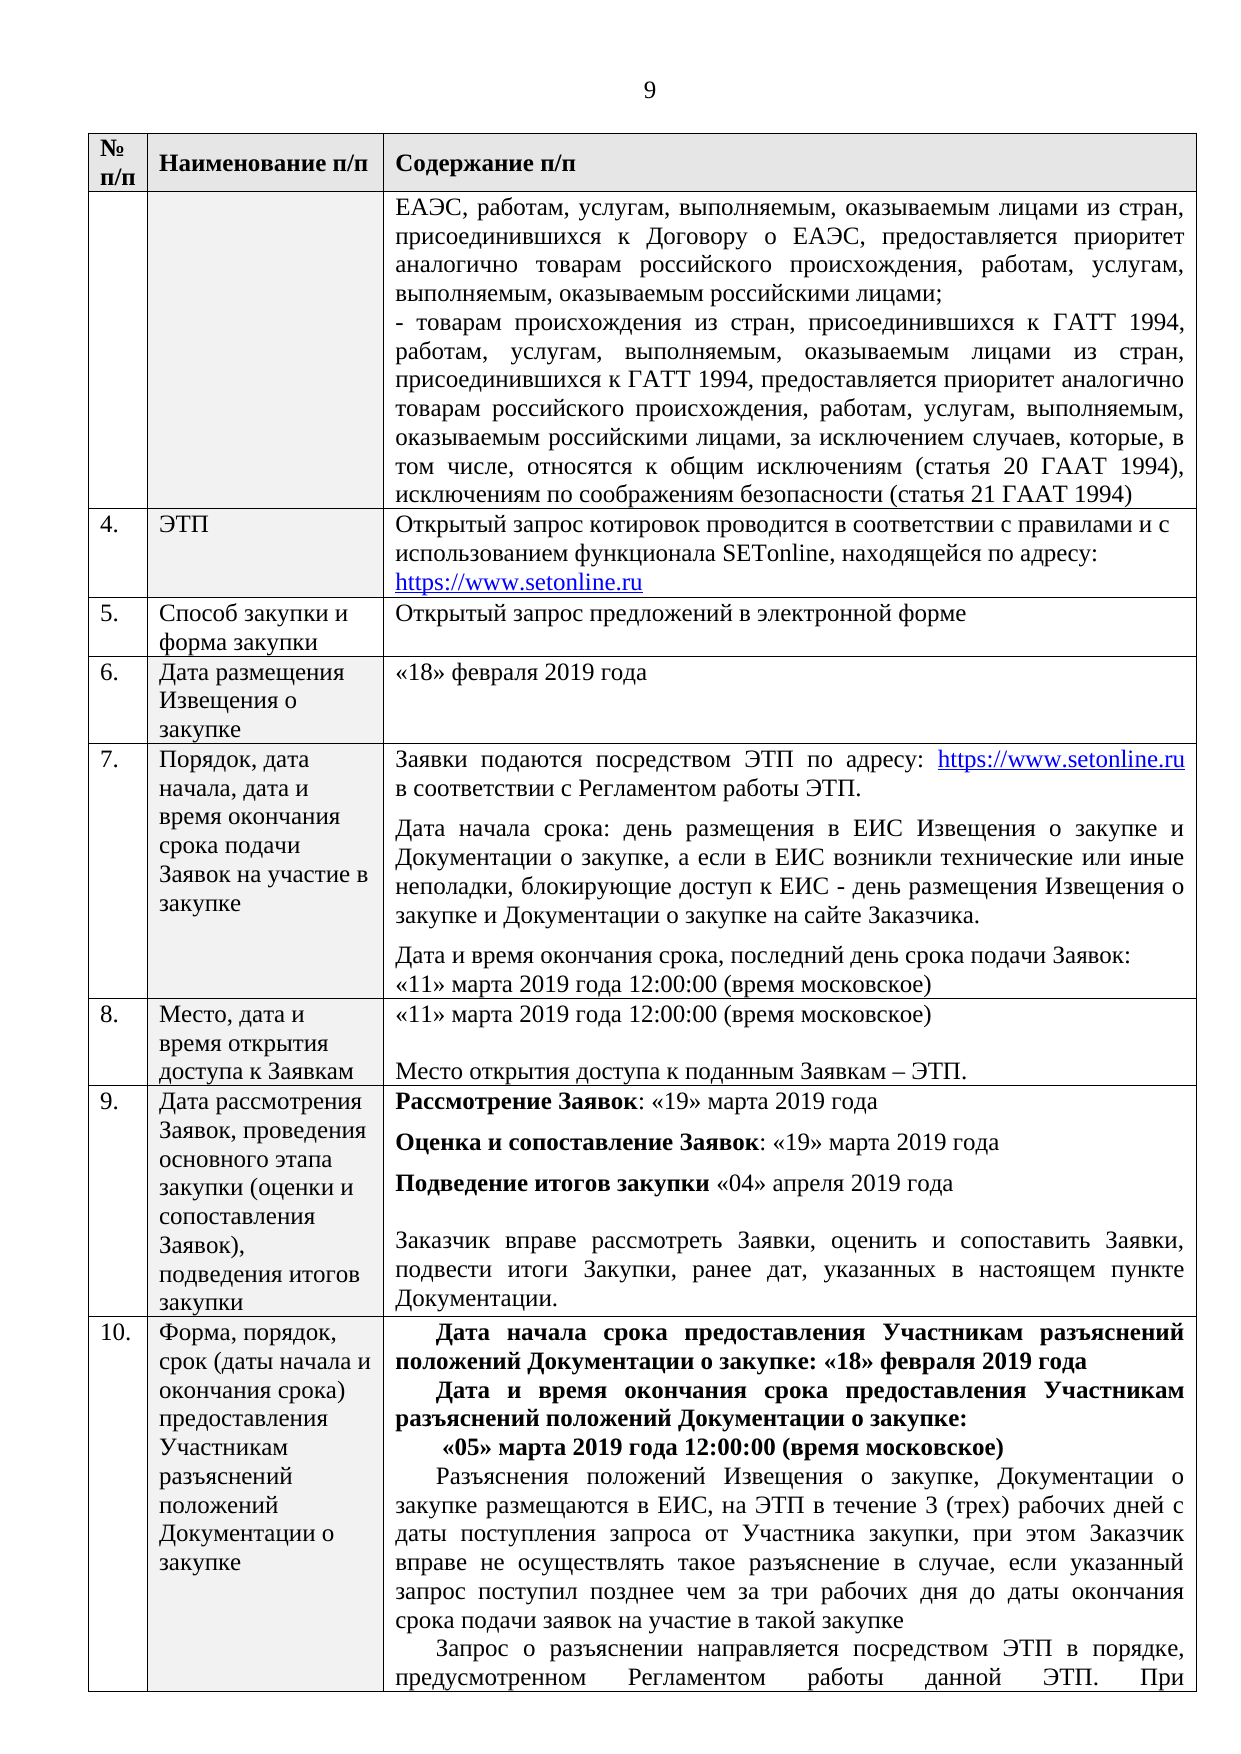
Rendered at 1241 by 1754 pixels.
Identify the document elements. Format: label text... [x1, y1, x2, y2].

table_cell [89, 192, 147, 508]
table_cell Открытый запрос котировок проводится в соответствии с правилами и с использованием функционала SETonline, находящейся по адресу: https://www.setonline.ru [384, 509, 1196, 597]
table_cell [89, 1086, 147, 1316]
table_cell ЭТП [148, 509, 383, 597]
table_cell [89, 598, 147, 656]
table_cell Порядок, дата начала, дата и время окончания срока подачи Заявок на участие в закупке [148, 744, 383, 998]
table_cell [89, 509, 147, 597]
table_cell [89, 999, 147, 1085]
table_cell 12:00:00 (время московское) Место открытия доступа к поданным Заявкам – ЭТП. [384, 999, 1196, 1085]
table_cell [148, 1317, 383, 1691]
table_cell Рассмотрение Заявок: Оценка и сопоставление Заявок: Подведение итогов закупки Заказчик вправе рассмотреть Заявки, оценить и сопоставить Заявки, подвести итоги Закупки, ранее дат, указанных в настоящем пункте Документации. [384, 1086, 1196, 1316]
table_cell Открытый запрос предложений в электронной форме [384, 598, 1196, 656]
table_cell Способ закупки и форма закупки [148, 598, 383, 656]
table_cell [89, 657, 147, 743]
table_cell Место, дата и время открытия доступа к Заявкам [148, 999, 383, 1085]
table_header Наименование п/п [148, 134, 383, 191]
table_cell [384, 657, 1196, 743]
table_cell Заявки подаются посредством ЭТП по адресу: https://www.setonline.ru в соответствии с Регламентом работы ЭТП. Дата начала срока: день размещения в ЕИС Извещения о закупке и Документации о закупке, а если в ЕИС возникли технические или иные неполадки, блокирующие доступ к ЕИС - день размещения Извещения о закупке и Документации о закупке на сайте Заказчика. Дата и время окончания срока, последний день срока подачи Заявок: 12:00:00 (время московское) [384, 744, 1196, 998]
table_cell [89, 1317, 147, 1691]
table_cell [384, 192, 1196, 508]
table_header № п/п [89, 134, 147, 191]
table_cell [89, 744, 147, 998]
table_header Содержание п/п [384, 134, 1196, 191]
table_cell Дата размещения Извещения о закупке [148, 657, 383, 743]
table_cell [384, 1317, 1196, 1691]
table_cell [148, 192, 383, 508]
table_cell Дата рассмотрения Заявок, проведения основного этапа закупки (оценки и сопоставления Заявок), подведения итогов закупки [148, 1086, 383, 1316]
